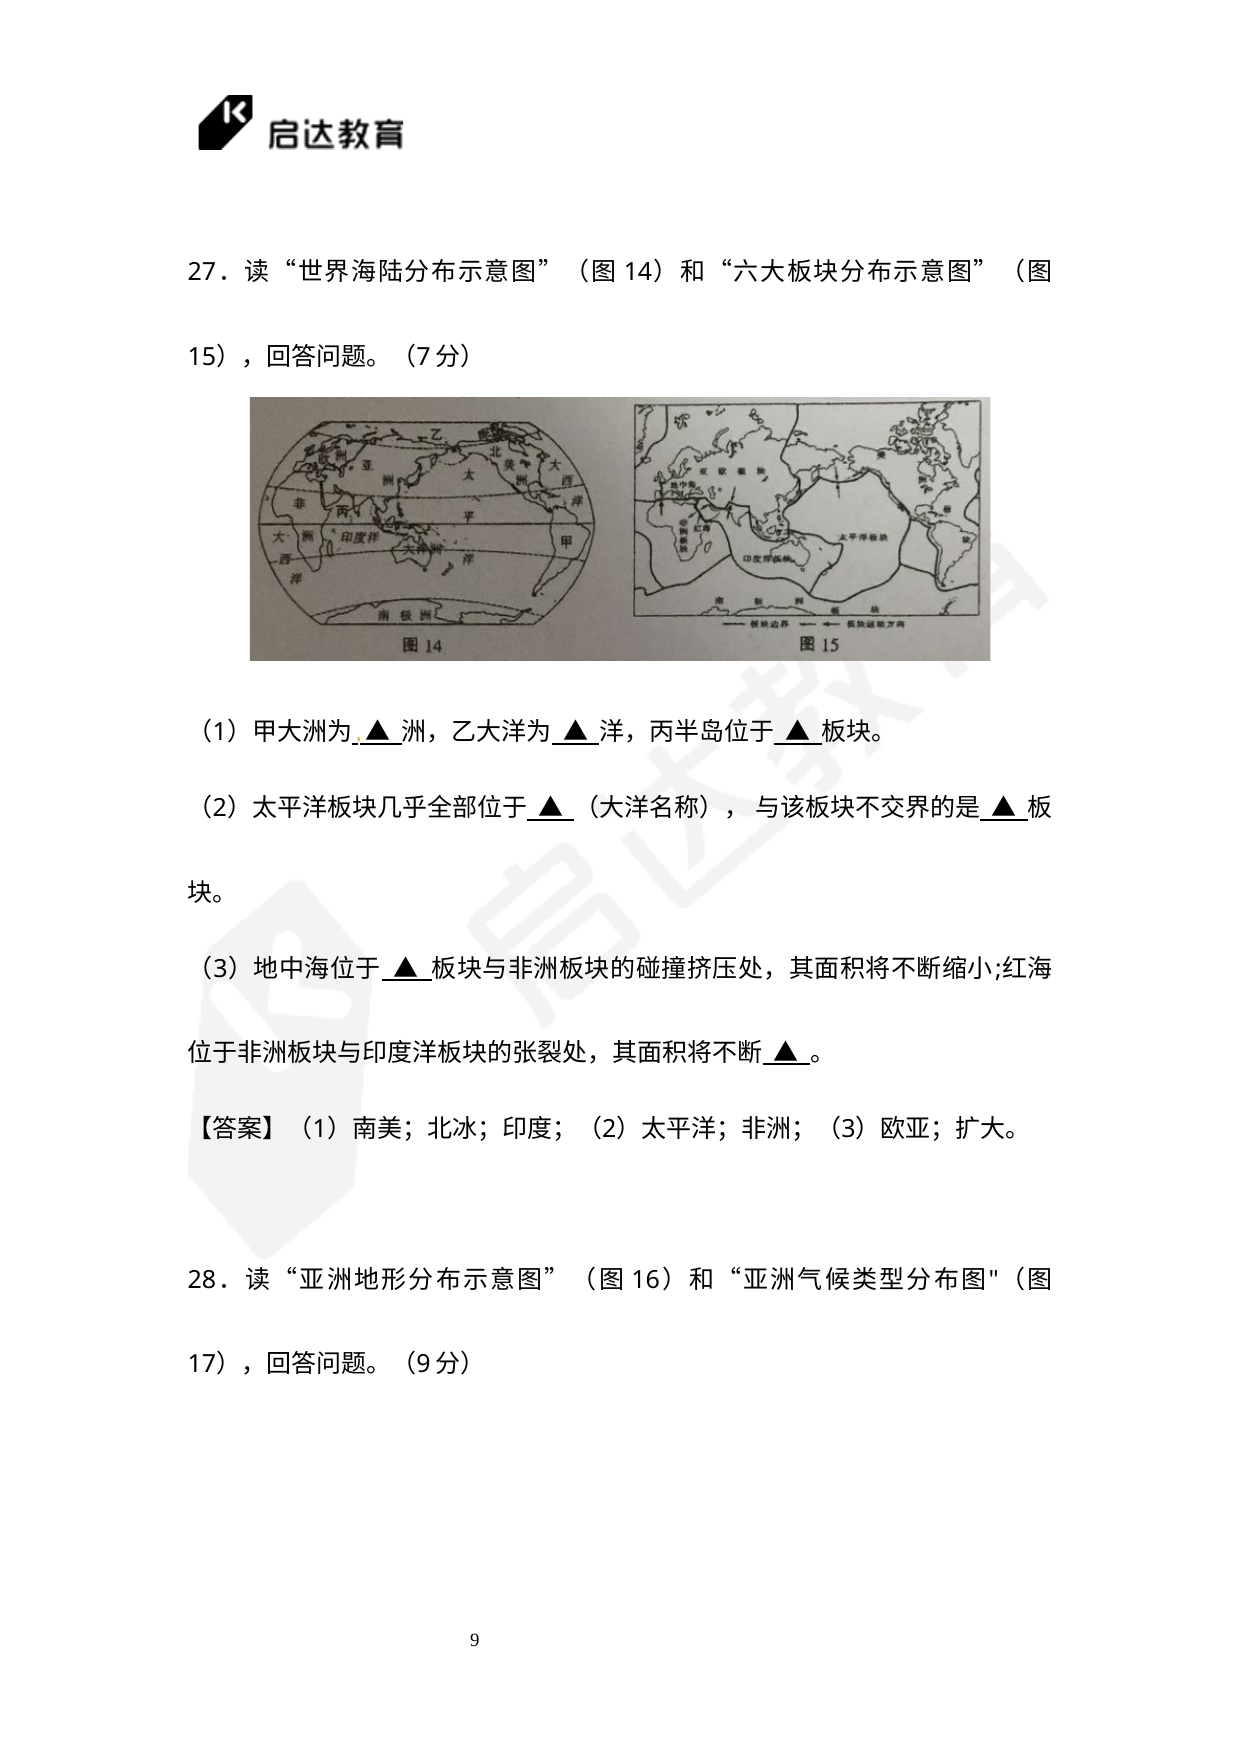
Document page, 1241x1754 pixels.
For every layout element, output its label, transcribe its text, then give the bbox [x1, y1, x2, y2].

text 28．读“亚洲地形分布示意图”（图16）和“亚洲气候类型分布图"（图17），回答问题。（9分） [187, 1245, 1053, 1394]
text （3）地中海位于 ▲ 板块与非洲板块的碰撞挤压处，其面积将不断缩小;红海位于非洲板块与印度洋板块的张裂处，其面积将不断 ▲ 。 [187, 934, 1053, 1083]
text 27．读“世界海陆分布示意图”（图14）和“六大板块分布示意图”（图15），回答问题。（7分）[来源:学科网] [187, 237, 1053, 387]
text （2）太平洋板块几乎全部位于 ▲ （大洋名称）， 与该板块不交界的是 ▲ 板块。 [187, 773, 1053, 923]
picture [249, 397, 991, 661]
text 【答案】（1）南美；北冰；印度；（2）太平洋；非洲；（3）欧亚；扩大。 [187, 1094, 1053, 1159]
picture [198, 95, 404, 150]
text （1）甲大洲为 ▲ 洲，乙大洋为 ▲ 洋，丙半岛位于 ▲ 板块。 [187, 697, 1053, 762]
